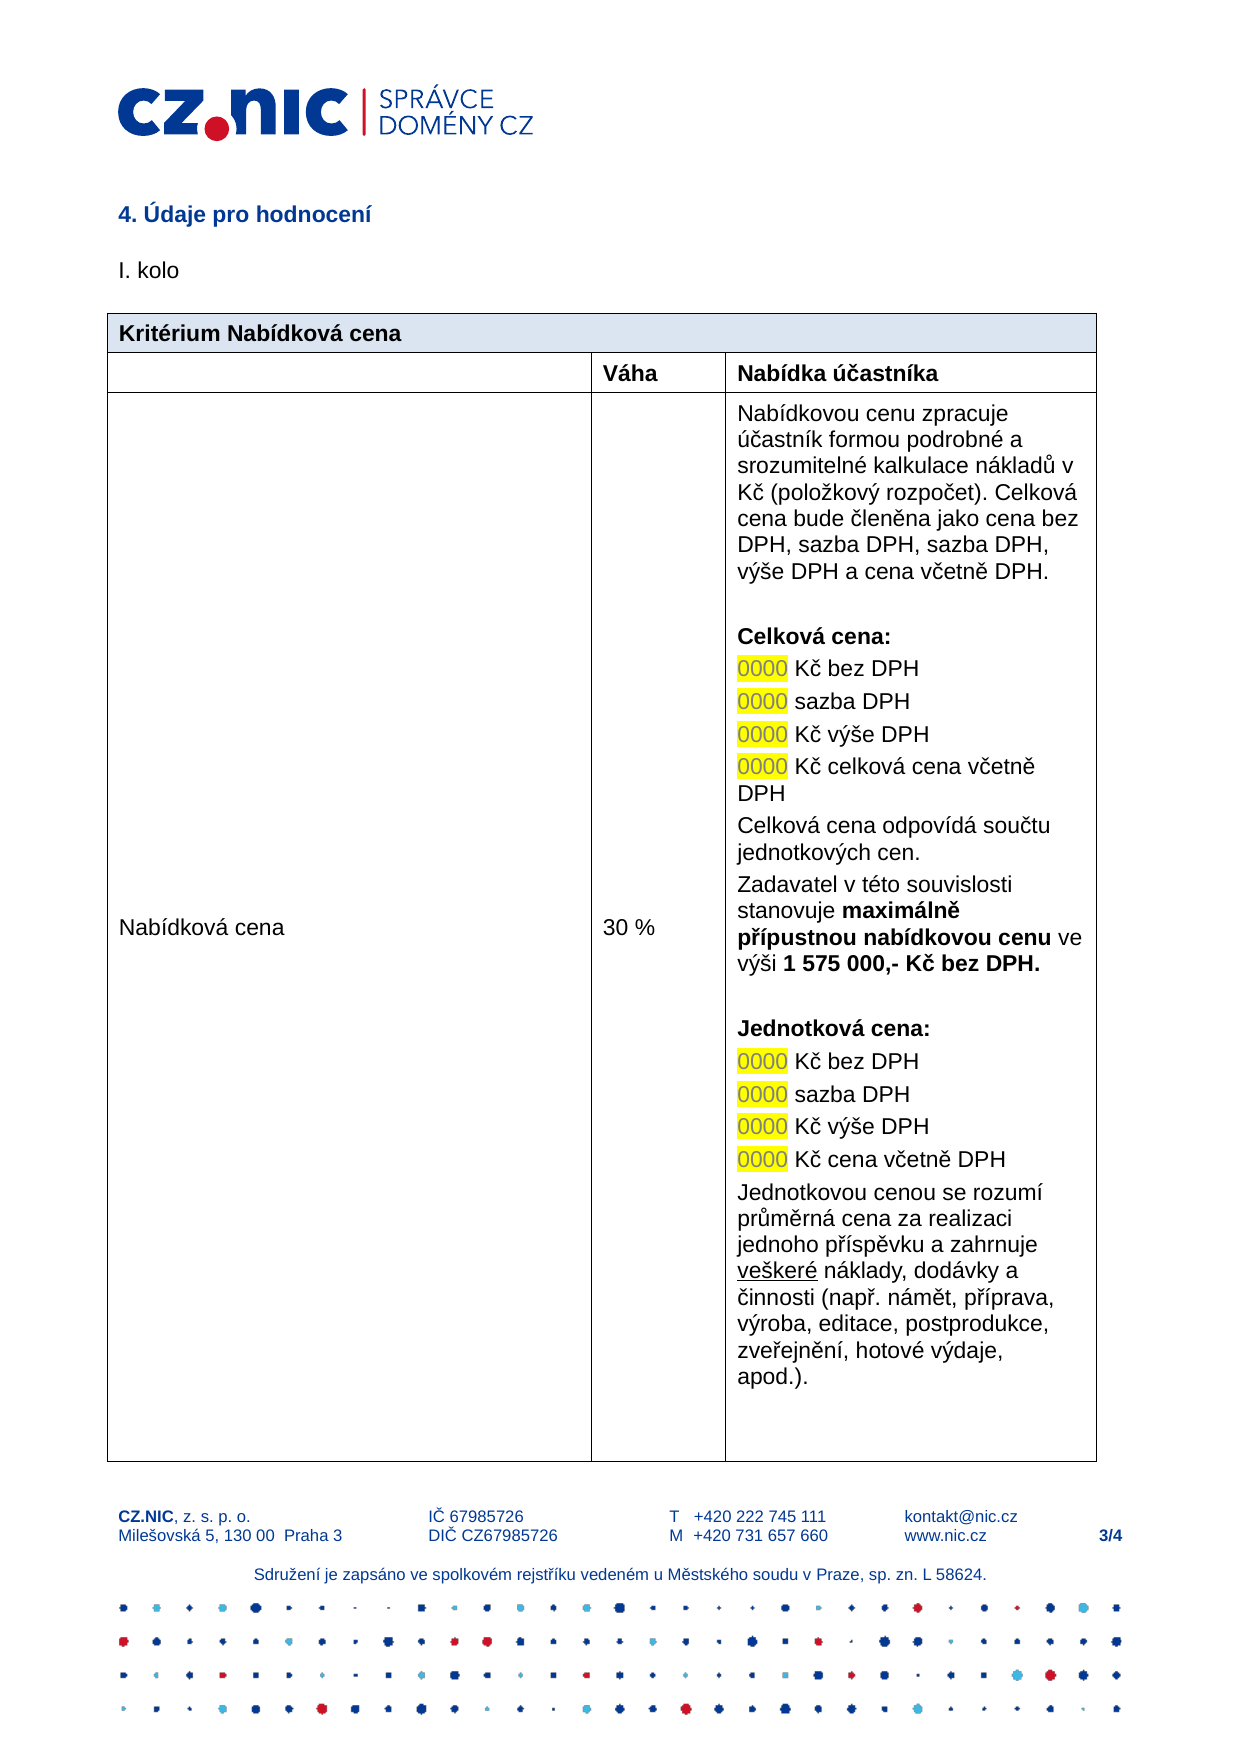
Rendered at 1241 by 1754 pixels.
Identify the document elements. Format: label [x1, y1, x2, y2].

table_cell [108, 353, 591, 392]
table_cell [726, 393, 1096, 1461]
table_header [108, 314, 1096, 352]
table_cell [108, 393, 591, 1461]
table_cell [726, 353, 1096, 392]
table_cell [592, 353, 725, 392]
picture [118, 1602, 1122, 1719]
table_cell [592, 393, 725, 1461]
